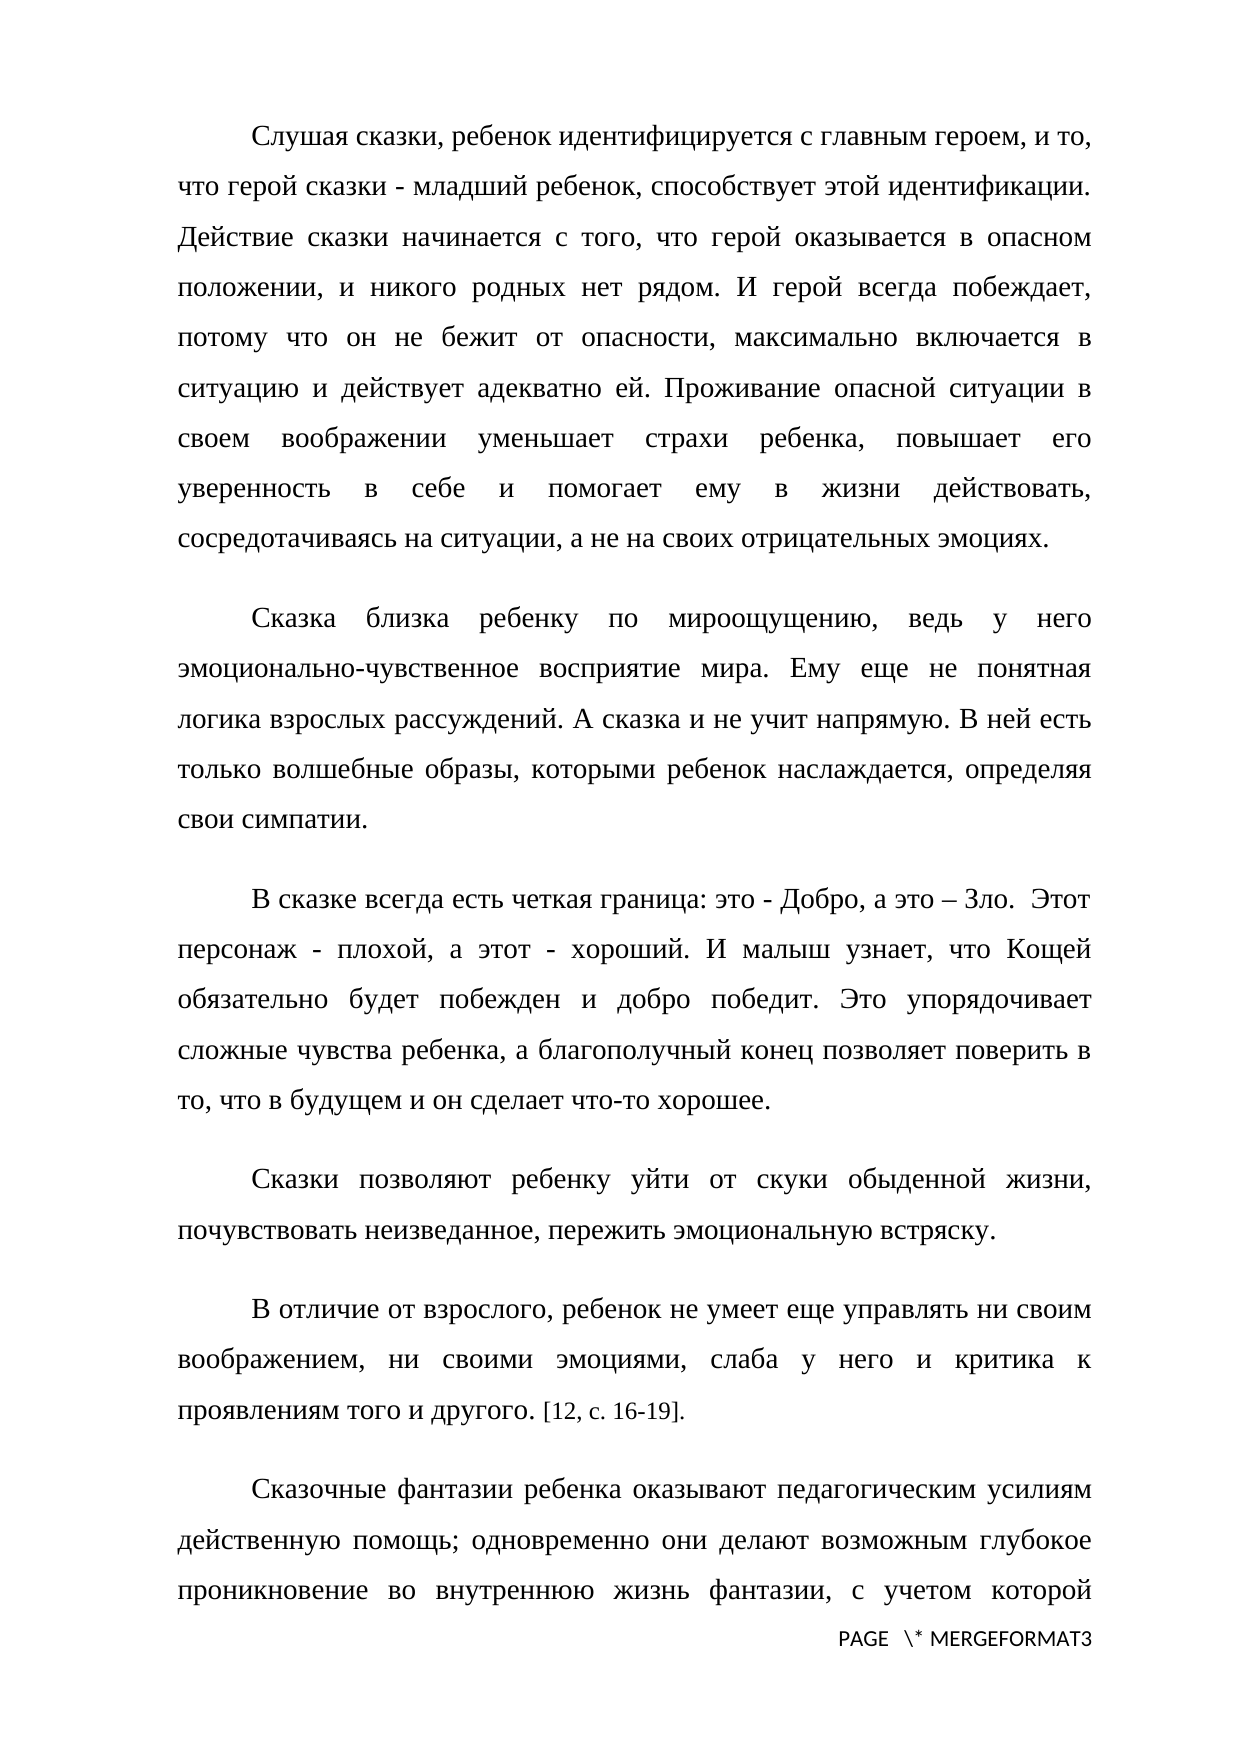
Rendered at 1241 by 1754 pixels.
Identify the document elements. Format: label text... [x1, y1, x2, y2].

text В отличие от взрослого, ребенок не умеет еще управлять ни своим воображением, ни своими эмоциями, слаба у него и критика к проявлениям того и другого. [12, с. 16-19]. [177, 1291, 1092, 1426]
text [177, 1471, 1092, 1606]
text В сказке всегда есть четкая граница: это - Добро, а это – Зло. Этот персонаж - плохой, а этот - хороший. И малыш узнает, что Кощей обязательно будет побежден и добро победит. Это упорядочивает сложные чувства ребенка, а благополучный конец позволяет поверить в то, что в будущем и он сделает что-то хорошее. [177, 881, 1092, 1116]
text Сказка близка ребенку по мироощущению, ведь у него эмоционально-чувственное восприятие мира. Ему еще не понятная логика взрослых рассуждений. А сказка и не учит напрямую. В ней есть только волшебные образы, которыми ребенок наслаждается, определяя свои симпатии. [177, 600, 1092, 835]
text Сказки позволяют ребенку уйти от скуки обыденной жизни, почувствовать неизведанное, пережить эмоциональную встряску. [177, 1162, 1092, 1245]
text Слушая сказки, ребенок идентифицируется с главным героем, и то, что герой сказки - младший ребенок, способствует этой идентификации. Действие сказки начинается с того, что герой оказывается в опасном положении, и никого родных нет рядом. И герой всегда побеждает, потому что он не бежит от опасности, максимально включается в ситуацию и действует адекватно ей. Проживание опасной ситуации в своем воображении уменьшает страхи ребенка, повышает его уверенность в себе и помогает ему в жизни действовать, сосредотачиваясь на ситуации, а не на своих отрицательных эмоциях. [177, 118, 1092, 554]
